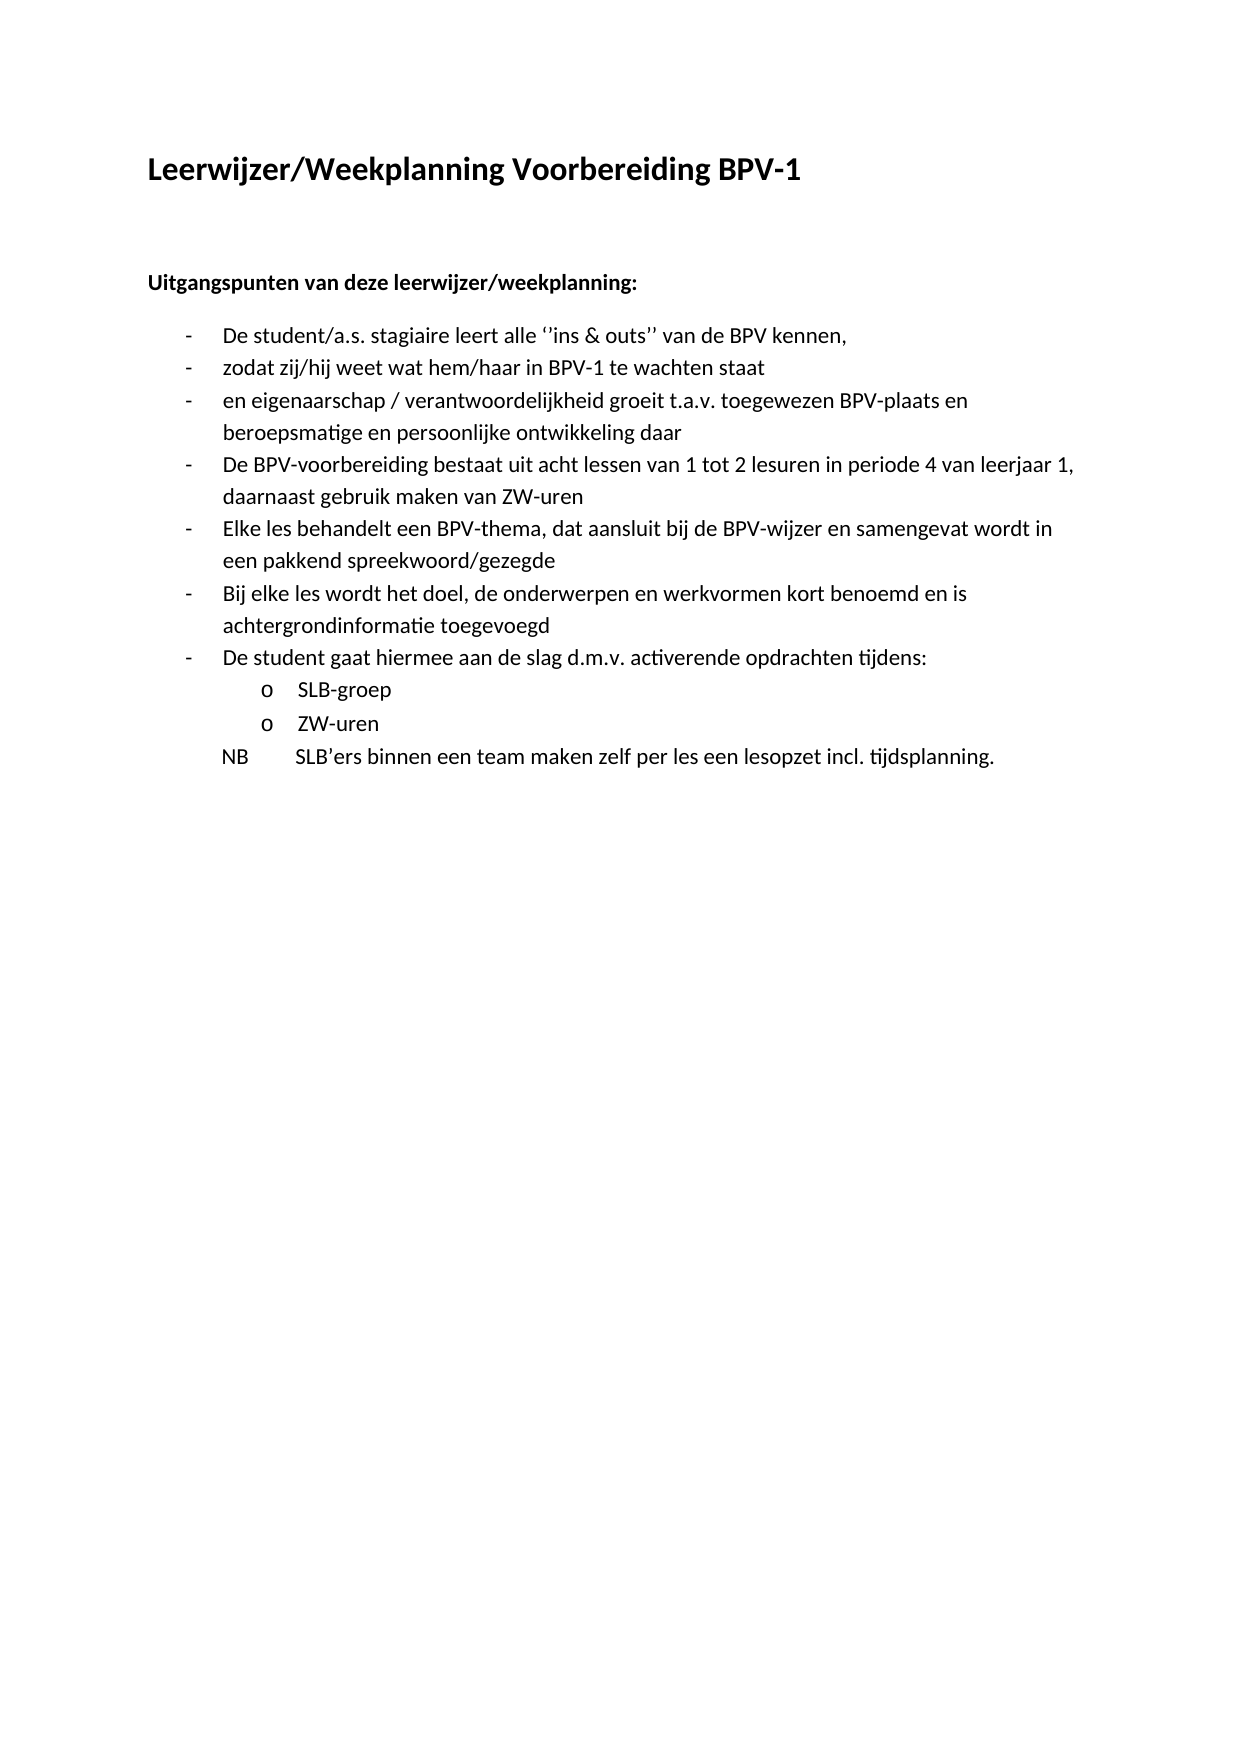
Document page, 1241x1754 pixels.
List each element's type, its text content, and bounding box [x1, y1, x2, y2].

list en eigenaarschap / verantwoordelijkheid groeit t.a.v. toegewezen BPV-plaats en beroepsmatige en persoonlijke ontwikkeling daar [185, 386, 1092, 446]
text Uitgangspunten van deze leerwijzer/weekplanning: [148, 268, 1092, 296]
list zodat zij/hij weet wat hem/haar in BPV-1 te wachten staat [185, 353, 1092, 382]
list NB SLB’ers binnen een team maken zelf per les een lesopzet incl. tijdsplanning. [221, 742, 1092, 771]
list Elke les behandelt een BPV-thema, dat aansluit bij de BPV-wijzer en samengevat wordt in een pakkend spreekwoord/gezegde [185, 514, 1092, 575]
list De student gaat hiermee aan de slag d.m.v. activerende opdrachten tijdens: [185, 643, 1092, 671]
list ZW-uren [260, 709, 1092, 738]
text Leerwijzer/Weekplanning Voorbereiding BPV-1 [148, 148, 1092, 188]
list SLB-groep [260, 675, 1092, 704]
list De BPV-voorbereiding bestaat uit acht lessen van 1 tot 2 lesuren in periode 4 van leerjaar 1, daarnaast gebruik maken van ZW-uren [185, 450, 1092, 510]
list Bij elke les wordt het doel, de onderwerpen en werkvormen kort benoemd en is achtergrondinformatie toegevoegd [185, 579, 1092, 639]
list De student/a.s. stagiaire leert alle ‘’ins & outs’’ van de BPV kennen, [185, 321, 1092, 349]
